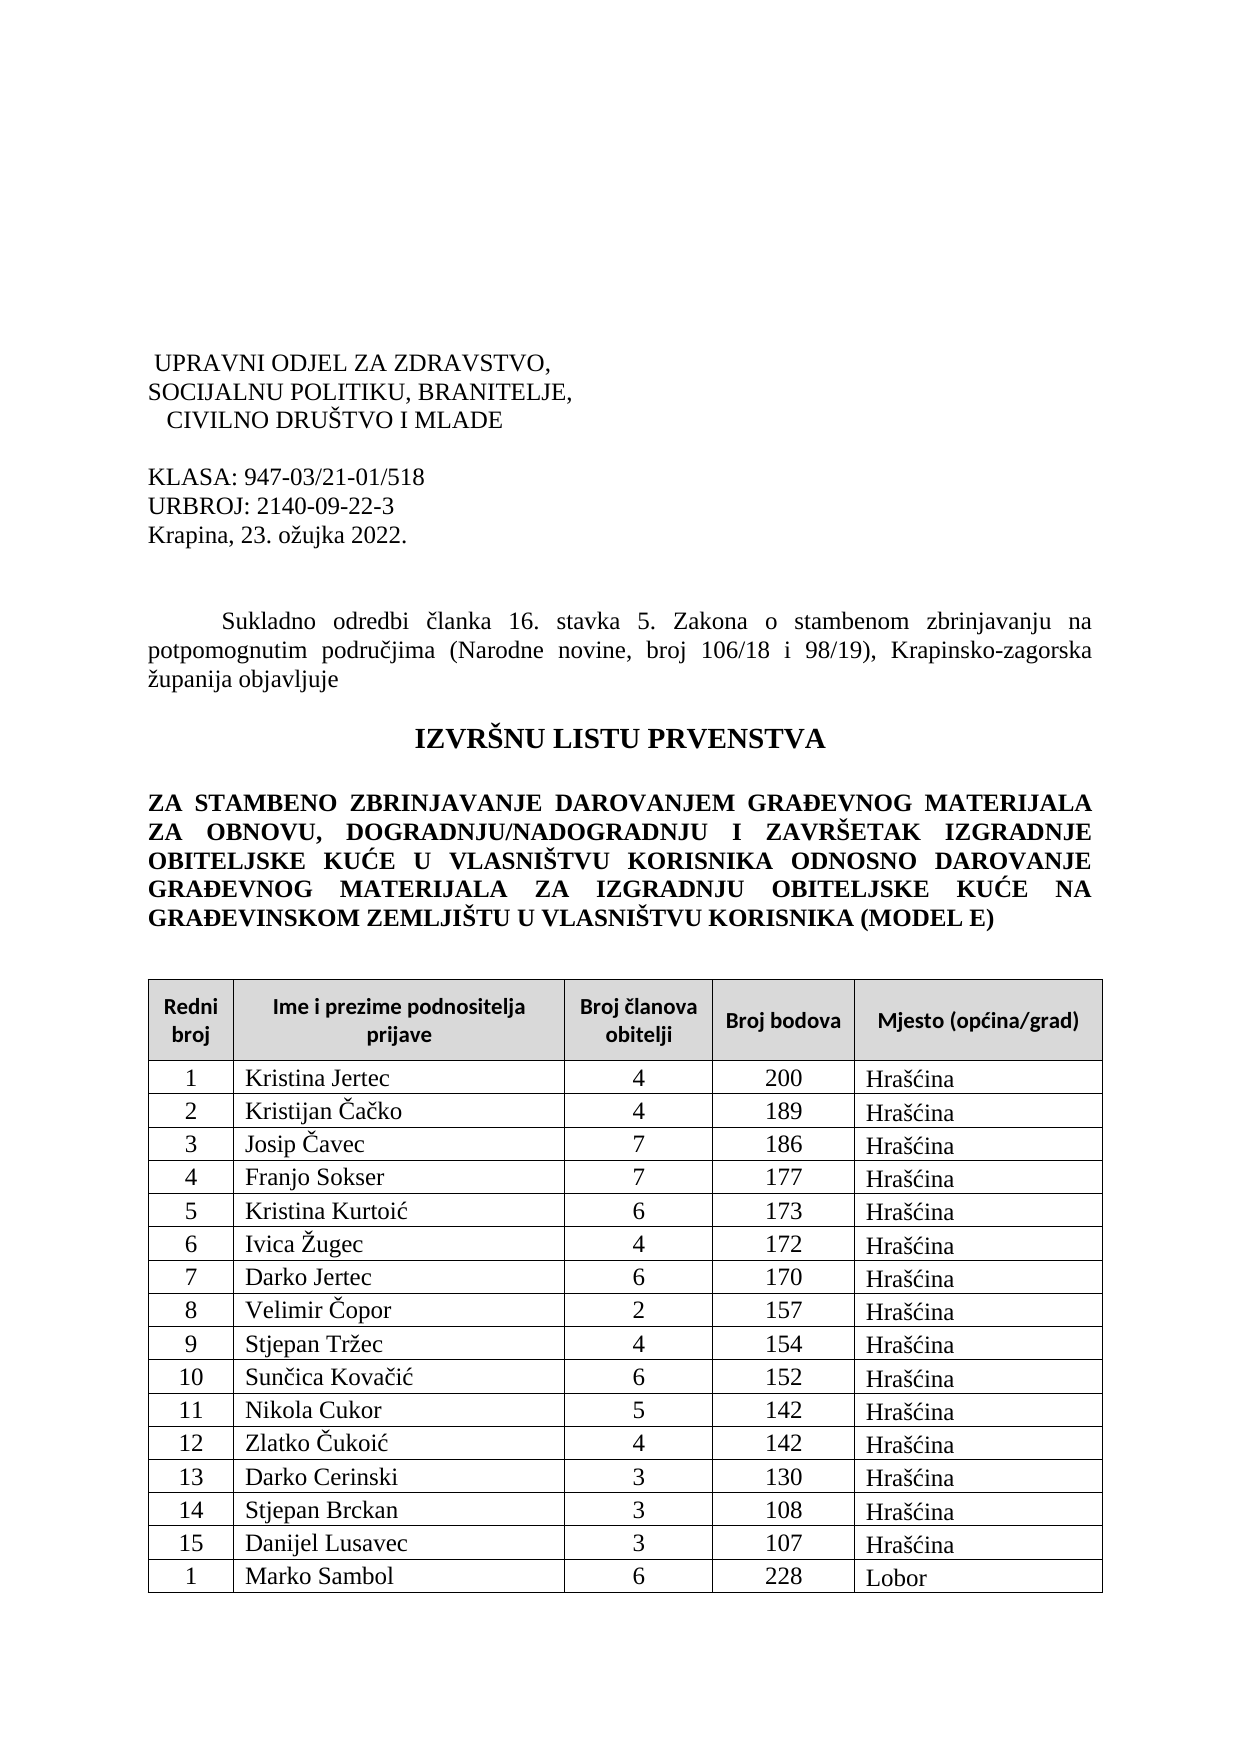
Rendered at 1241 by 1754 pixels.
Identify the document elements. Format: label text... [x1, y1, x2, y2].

table_cell Ivica Žugec [234, 1227, 564, 1259]
table_cell 14 [149, 1493, 233, 1525]
table_cell 3 [565, 1493, 712, 1525]
table_cell 7 [149, 1261, 233, 1293]
table_cell Hrašćina [855, 1526, 1102, 1558]
table_cell Hrašćina [855, 1128, 1102, 1160]
table_cell 154 [713, 1327, 854, 1359]
table_cell 170 [713, 1261, 854, 1293]
table_cell 4 [565, 1427, 712, 1459]
table_cell 130 [713, 1460, 854, 1492]
text KLASA: 947-03/21-01/518 [148, 462, 1093, 491]
table_cell Hrašćina [855, 1427, 1102, 1459]
table_cell 152 [713, 1360, 854, 1392]
text IZVRŠNU LISTU PRVENSTVA [148, 721, 1093, 755]
table_cell Darko Cerinski [234, 1460, 564, 1492]
table_header Mjesto (općina/grad) [855, 980, 1102, 1060]
table_cell Hrašćina [855, 1394, 1102, 1426]
table_cell Nikola Cukor [234, 1394, 564, 1426]
table_cell 6 [565, 1360, 712, 1392]
table_cell 7 [565, 1161, 712, 1193]
text SOCIJALNU POLITIKU, BRANITELJE, [148, 377, 1093, 406]
table_cell 7 [565, 1128, 712, 1160]
table_cell 9 [149, 1327, 233, 1359]
table_cell Zlatko Čukoić [234, 1427, 564, 1459]
table_cell Stjepan Tržec [234, 1327, 564, 1359]
table_cell 173 [713, 1194, 854, 1226]
table_cell 142 [713, 1394, 854, 1426]
table_cell 1 [149, 1560, 233, 1592]
table_cell 186 [713, 1128, 854, 1160]
table_cell 3 [565, 1526, 712, 1558]
table_cell Hrašćina [855, 1460, 1102, 1492]
table_cell Hrašćina [855, 1227, 1102, 1259]
table_cell 228 [713, 1560, 854, 1592]
text Krapina, 23. ožujka 2022. [148, 520, 1093, 549]
table_cell 4 [565, 1327, 712, 1359]
table_cell Hrašćina [855, 1061, 1102, 1093]
table_header Broj članova obitelji [565, 980, 712, 1060]
table_cell 12 [149, 1427, 233, 1459]
table_cell 6 [565, 1560, 712, 1592]
table_cell 1 [149, 1061, 233, 1093]
table_cell Sunčica Kovačić [234, 1360, 564, 1392]
table_header Broj bodova [713, 980, 854, 1060]
table_cell Danijel Lusavec [234, 1526, 564, 1558]
table_cell Stjepan Brckan [234, 1493, 564, 1525]
table_cell 5 [565, 1394, 712, 1426]
table_cell Hrašćina [855, 1161, 1102, 1193]
table_cell Josip Čavec [234, 1128, 564, 1160]
text UPRAVNI ODJEL ZA ZDRAVSTVO, [148, 348, 1093, 377]
table_cell 4 [149, 1161, 233, 1193]
table_cell 8 [149, 1294, 233, 1326]
table_cell 4 [565, 1227, 712, 1259]
table_cell Hrašćina [855, 1327, 1102, 1359]
table_cell 10 [149, 1360, 233, 1392]
table_cell 4 [565, 1094, 712, 1127]
table_cell Hrašćina [855, 1294, 1102, 1326]
table_cell Hrašćina [855, 1261, 1102, 1293]
table_cell Kristina Jertec [234, 1061, 564, 1093]
table_cell Marko Sambol [234, 1560, 564, 1592]
table_cell 5 [149, 1194, 233, 1226]
table_cell Kristina Kurtoić [234, 1194, 564, 1226]
table_cell Darko Jertec [234, 1261, 564, 1293]
table_cell 4 [565, 1061, 712, 1093]
text ZA STAMBENO ZBRINJAVANJE DAROVANJEM GRAĐEVNOG MATERIJALA ZA OBNOVU, DOGRADNJU/NADOGRADNJU I ZAVRŠETAK IZGRADNJE OBITELJSKE KUĆE U VLASNIŠTVU KORISNIKA ODNOSNO DAROVANJE GRAĐEVNOG MATERIJALA ZA IZGRADNJU OBITELJSKE KUĆE NA GRAĐEVINSKOM ZEMLJIŠTU U VLASNIŠTVU KORISNIKA (MODEL E) [148, 788, 1093, 932]
table_cell Velimir Čopor [234, 1294, 564, 1326]
table_cell 6 [565, 1194, 712, 1226]
table_cell 107 [713, 1526, 854, 1558]
text Sukladno odredbi članka 16. stavka 5. Zakona o stambenom zbrinjavanju na potpomognutim područjima (Narodne novine, broj 106/18 i 98/19), Krapinsko-zagorska županija objavljuje [148, 606, 1093, 692]
table_cell 15 [149, 1526, 233, 1558]
text CIVILNO DRUŠTVO I MLADE [148, 406, 1093, 434]
table_cell 2 [149, 1094, 233, 1127]
table_cell Franjo Sokser [234, 1161, 564, 1193]
table_cell Hrašćina [855, 1194, 1102, 1226]
table_header Redni broj [149, 980, 233, 1060]
text URBROJ: 2140-09-22-3 [148, 491, 1093, 520]
table_cell Hrašćina [855, 1360, 1102, 1392]
table_cell Lobor [855, 1560, 1102, 1592]
table_cell 13 [149, 1460, 233, 1492]
table_cell 6 [565, 1261, 712, 1293]
table_cell 157 [713, 1294, 854, 1326]
table_cell Hrašćina [855, 1493, 1102, 1525]
table_cell 108 [713, 1493, 854, 1525]
table_cell Hrašćina [855, 1094, 1102, 1127]
table_cell 172 [713, 1227, 854, 1259]
table_cell 11 [149, 1394, 233, 1426]
table_cell 3 [565, 1460, 712, 1492]
table_cell 177 [713, 1161, 854, 1193]
table_cell 189 [713, 1094, 854, 1127]
table_cell 6 [149, 1227, 233, 1259]
table_cell 200 [713, 1061, 854, 1093]
table_cell 3 [149, 1128, 233, 1160]
table_cell 2 [565, 1294, 712, 1326]
table_cell Kristijan Čačko [234, 1094, 564, 1127]
table_cell 142 [713, 1427, 854, 1459]
table_header Ime i prezime podnositelja prijave [234, 980, 564, 1060]
